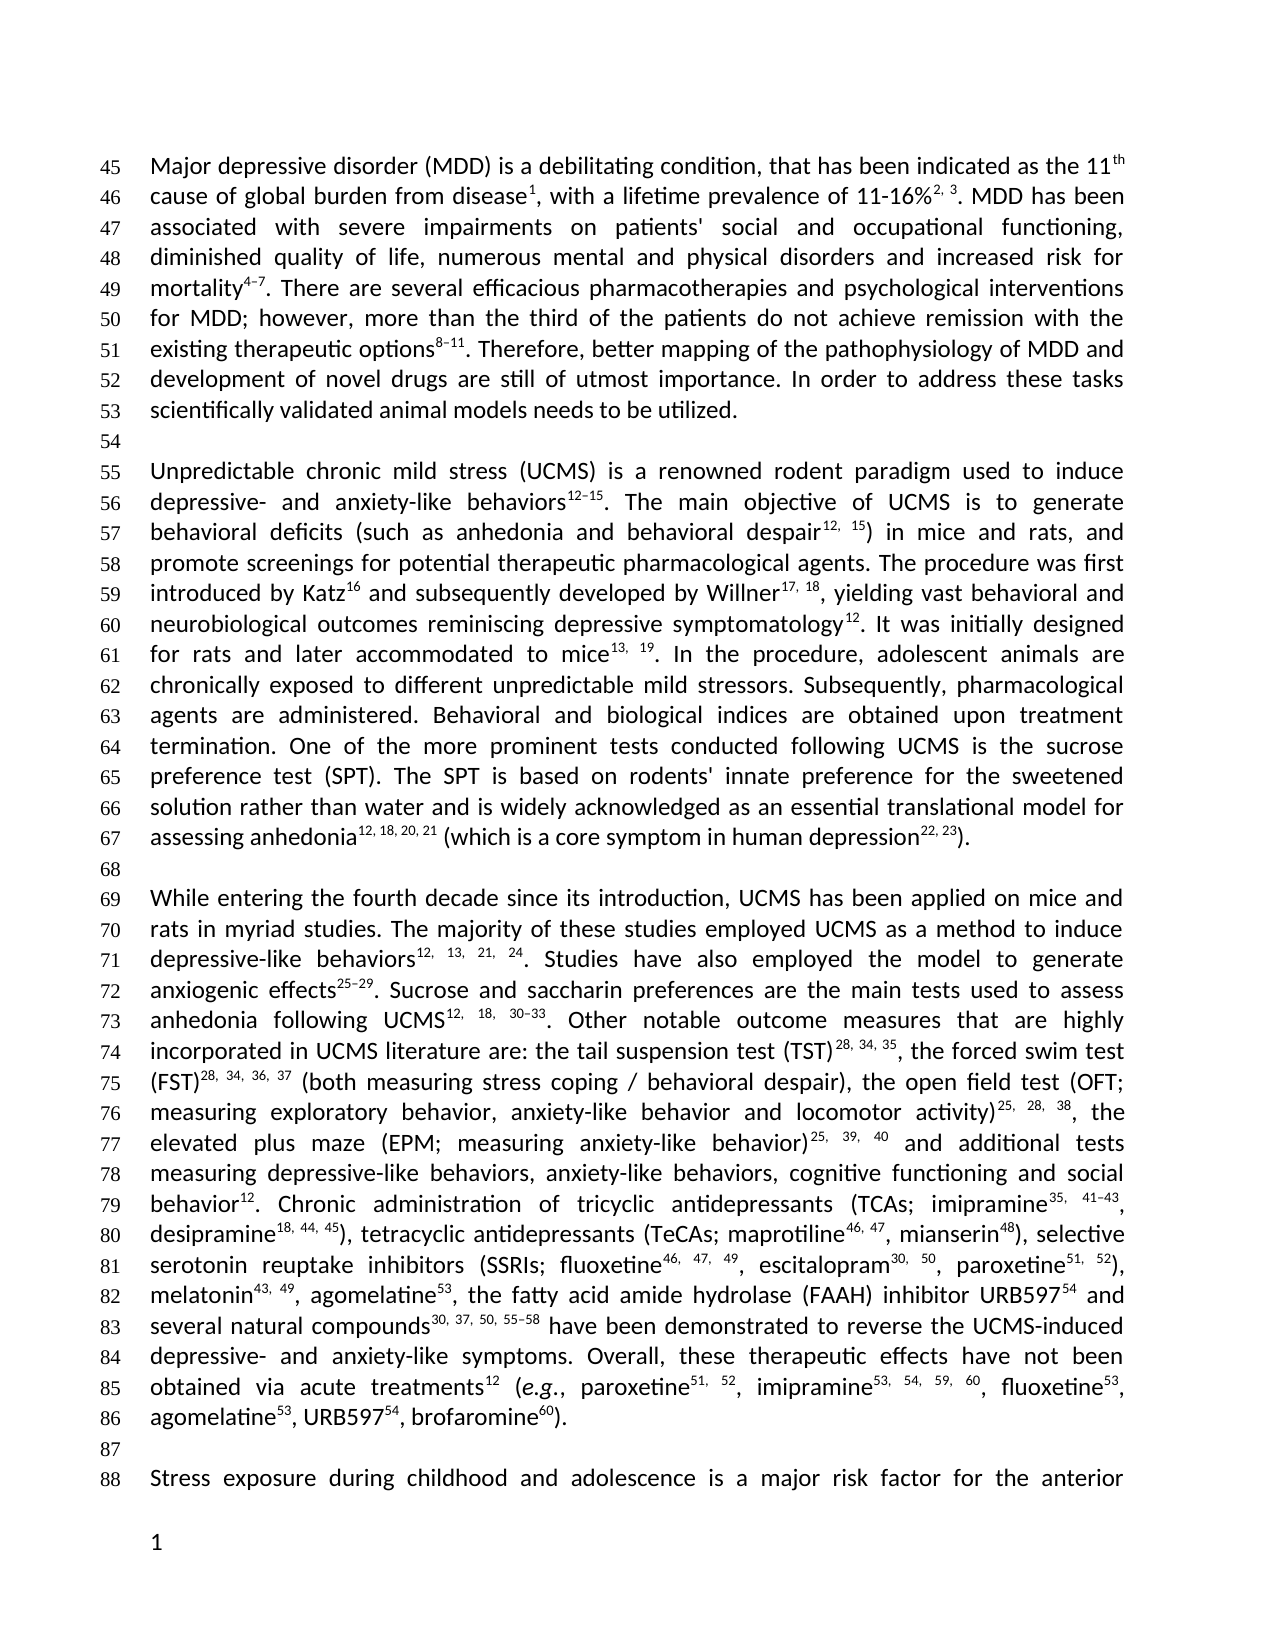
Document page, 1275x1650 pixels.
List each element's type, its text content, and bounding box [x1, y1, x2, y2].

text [150, 1462, 1125, 1493]
text Major depressive disorder (MDD) is a debilitating condition, that has been indicated as the 11th cause of global burden from disease1, with a lifetime prevalence of 11-16%2, 3. MDD has been associated with severe impairments on patients' social and occupational functioning, diminished quality of life, numerous mental and physical disorders and increased risk for mortality4–7. There are several efficacious pharmacotherapies and psychological interventions for MDD; however, more than the third of the patients do not achieve remission with the existing therapeutic options8–11. Therefore, better mapping of the pathophysiology of MDD and development of novel drugs are still of utmost importance. In order to address these tasks scientifically validated animal models needs to be utilized. [150, 150, 1125, 425]
text While entering the fourth decade since its introduction, UCMS has been applied on mice and rats in myriad studies. The majority of these studies employed UCMS as a method to induce depressive-like behaviors12, 13, 21, 24. Studies have also employed the model to generate anxiogenic effects25–29. Sucrose and saccharin preferences are the main tests used to assess anhedonia following UCMS12, 18, 30–33. Other notable outcome measures that are highly incorporated in UCMS literature are: the tail suspension test (TST)28, 34, 35, the forced swim test (FST)28, 34, 36, 37 (both measuring stress coping / behavioral despair), the open field test (OFT; measuring exploratory behavior, anxiety-like behavior and locomotor activity)25, 28, 38, the elevated plus maze (EPM; measuring anxiety-like behavior)25, 39, 40 and additional tests measuring depressive-like behaviors, anxiety-like behaviors, cognitive functioning and social behavior12. Chronic administration of tricyclic antidepressants (TCAs; imipramine35, 41–43, desipramine18, 44, 45), tetracyclic antidepressants (TeCAs; maprotiline46, 47, mianserin48), selective serotonin reuptake inhibitors (SSRIs; fluoxetine46, 47, 49, escitalopram30, 50, paroxetine51, 52), melatonin43, 49, agomelatine53, the fatty acid amide hydrolase (FAAH) inhibitor URB59754 and several natural compounds30, 37, 50, 55–58 have been demonstrated to reverse the UCMS-induced depressive- and anxiety-like symptoms. Overall, these therapeutic effects have not been obtained via acute treatments12 (e.g., paroxetine51, 52, imipramine53, 54, 59, 60, fluoxetine53, agomelatine53, URB59754, brofaromine60). [150, 882, 1125, 1432]
text Unpredictable chronic mild stress (UCMS) is a renowned rodent paradigm used to induce depressive- and anxiety-like behaviors12–15. The main objective of UCMS is to generate behavioral deficits (such as anhedonia and behavioral despair12, 15) in mice and rats, and promote screenings for potential therapeutic pharmacological agents. The procedure was first introduced by Katz16 and subsequently developed by Willner17, 18, yielding vast behavioral and neurobiological outcomes reminiscing depressive symptomatology12. It was initially designed for rats and later accommodated to mice13, 19. In the procedure, adolescent animals are chronically exposed to different unpredictable mild stressors. Subsequently, pharmacological agents are administered. Behavioral and biological indices are obtained upon treatment termination. One of the more prominent tests conducted following UCMS is the sucrose preference test (SPT). The SPT is based on rodents' innate preference for the sweetened solution rather than water and is widely acknowledged as an essential translational model for assessing anhedonia12, 18, 20, 21 (which is a core symptom in human depression22, 23). [150, 455, 1125, 852]
